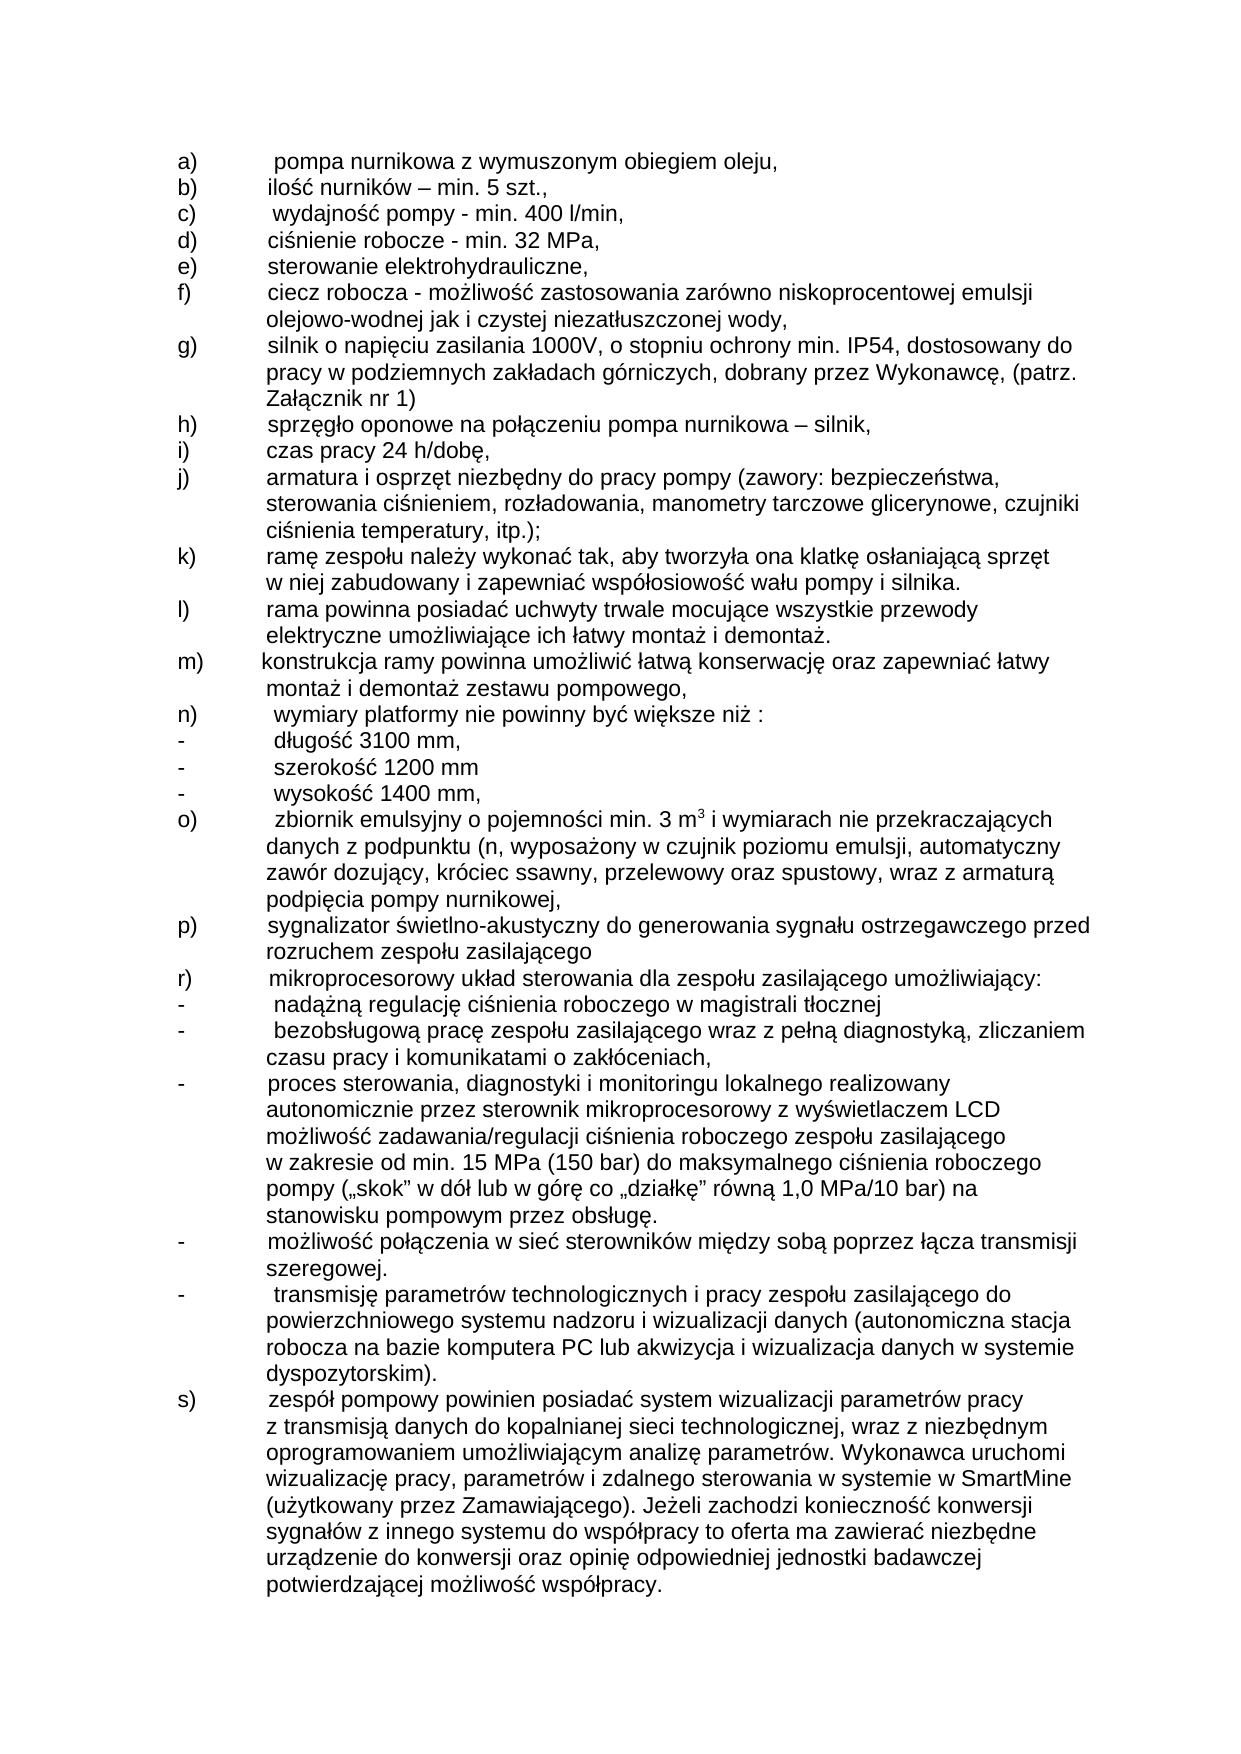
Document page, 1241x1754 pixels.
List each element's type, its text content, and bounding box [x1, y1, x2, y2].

list f) ciecz robocza - możliwość zastosowania zarówno niskoprocentowej emulsji olejowo-wodnej jak i czystej niezatłuszczonej wody, [177, 279, 1093, 332]
list a) pompa nurnikowa z wymuszonym obiegiem oleju, [177, 148, 1093, 174]
list - proces sterowania, diagnostyki i monitoringu lokalnego realizowany autonomicznie przez sterownik mikroprocesorowy z wyświetlaczem LCD możliwość zadawania/regulacji ciśnienia roboczego zespołu zasilającego w zakresie od min. 15 MPa (150 bar) do maksymalnego ciśnienia roboczego pompy („skok” w dół lub w górę co „działkę” równą 1,0 MPa/10 bar) na stanowisku pompowym przez obsługę. [177, 1070, 1093, 1228]
list - nadążną regulację ciśnienia roboczego w magistrali tłocznej [177, 991, 1093, 1017]
list l) rama powinna posiadać uchwyty trwale mocujące wszystkie przewody elektryczne umożliwiające ich łatwy montaż i demontaż. [177, 596, 1093, 648]
list - transmisję parametrów technologicznych i pracy zespołu zasilającego do powierzchniowego systemu nadzoru i wizualizacji danych (autonomiczna stacja robocza na bazie komputera PC lub akwizycja i wizualizacja danych w systemie dyspozytorskim). [177, 1281, 1093, 1386]
list j) armatura i osprzęt niezbędny do pracy pompy (zawory: bezpieczeństwa, sterowania ciśnieniem, rozładowania, manometry tarczowe glicerynowe, czujniki ciśnienia temperatury, itp.); [177, 464, 1093, 543]
list d) ciśnienie robocze - min. 32 MPa, [177, 227, 1093, 253]
list i) czas pracy 24 h/dobę, [177, 437, 1093, 464]
list e) sterowanie elektrohydrauliczne, [177, 253, 1093, 279]
list b) ilość nurników – min. 5 szt., [177, 174, 1093, 200]
list k) ramę zespołu należy wykonać tak, aby tworzyła ona klatkę osłaniającą sprzęt w niej zabudowany i zapewniać współosiowość wału pompy i silnika. [177, 543, 1093, 596]
list - długość 3100 mm, [177, 727, 1093, 754]
list - szerokość 1200 mm [177, 754, 1093, 780]
list c) wydajność pompy - min. 400 l/min, [177, 200, 1093, 227]
list o) zbiornik emulsyjny o pojemności min. 3 m3 i wymiarach nie przekraczających danych z podpunktu (n, wyposażony w czujnik poziomu emulsji, automatyczny zawór dozujący, króciec ssawny, przelewowy oraz spustowy, wraz z armaturą podpięcia pompy nurnikowej, [177, 806, 1093, 912]
list g) silnik o napięciu zasilania 1000V, o stopniu ochrony min. IP54, dostosowany do pracy w podziemnych zakładach górniczych, dobrany przez Wykonawcę, (patrz. Załącznik nr 1) [177, 332, 1093, 411]
list s) zespół pompowy powinien posiadać system wizualizacji parametrów pracy z transmisją danych do kopalnianej sieci technologicznej, wraz z niezbędnym oprogramowaniem umożliwiającym analizę parametrów. Wykonawca uruchomi wizualizację pracy, parametrów i zdalnego sterowania w systemie w SmartMine (użytkowany przez Zamawiającego). Jeżeli zachodzi konieczność konwersji sygnałów z innego systemu do współpracy to oferta ma zawierać niezbędne urządzenie do konwersji oraz opinię odpowiedniej jednostki badawczej potwierdzającej możliwość współpracy. [177, 1386, 1093, 1597]
list r) mikroprocesorowy układ sterowania dla zespołu zasilającego umożliwiający: [177, 964, 1093, 991]
list - bezobsługową pracę zespołu zasilającego wraz z pełną diagnostyką, zliczaniem czasu pracy i komunikatami o zakłóceniach, [177, 1017, 1093, 1070]
list - możliwość połączenia w sieć sterowników między sobą poprzez łącza transmisji szeregowej. [177, 1228, 1093, 1281]
list p) sygnalizator świetlno-akustyczny do generowania sygnału ostrzegawczego przed rozruchem zespołu zasilającego [177, 912, 1093, 964]
list - wysokość 1400 mm, [177, 780, 1093, 806]
list m) konstrukcja ramy powinna umożliwić łatwą konserwację oraz zapewniać łatwy montaż i demontaż zestawu pompowego, [177, 648, 1093, 701]
list h) sprzęgło oponowe na połączeniu pompa nurnikowa – silnik, [177, 411, 1093, 437]
list n) wymiary platformy nie powinny być większe niż : [177, 701, 1093, 727]
